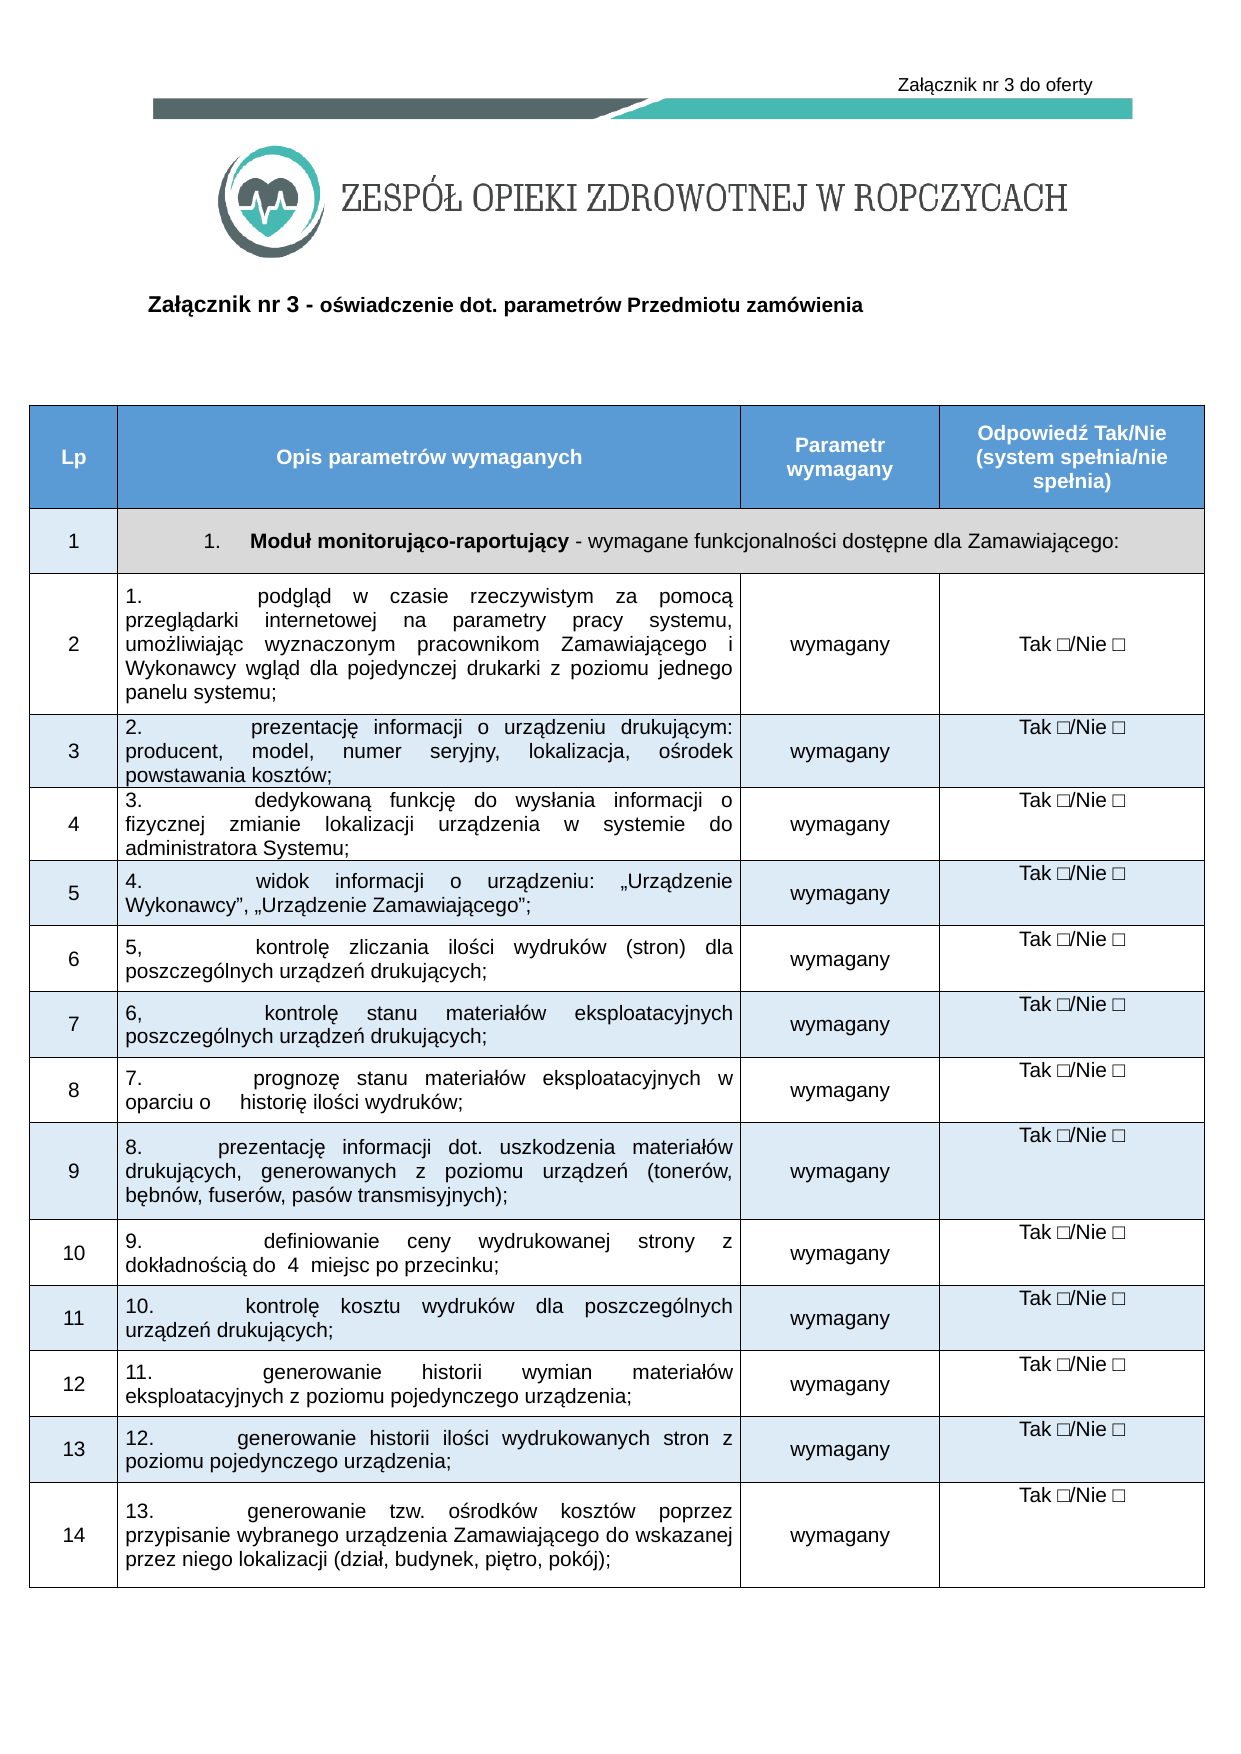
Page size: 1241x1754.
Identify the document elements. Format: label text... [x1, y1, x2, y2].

table_cell 1. podgląd w czasie rzeczywistym za pomocą przeglądarki internetowej na parametry pracy systemu, umożliwiając wyznaczonym pracownikom Zamawiającego i Wykonawcy wgląd dla pojedynczej drukarki z poziomu jednego panelu systemu; [118, 574, 740, 714]
table_cell 4 [30, 788, 117, 860]
table_cell 11. generowanie historii wymian materiałów eksploatacyjnych z poziomu pojedynczego urządzenia; [118, 1351, 740, 1416]
table_cell wymagany [741, 788, 939, 860]
text Załącznik nr 3 - oświadczenie dot. parametrów Przedmiotu zamówienia [148, 291, 1093, 317]
table_cell 9 [30, 1123, 117, 1219]
table_cell 6, kontrolę stanu materiałów eksploatacyjnych poszczególnych urządzeń drukujących; [118, 992, 740, 1057]
table_cell Tak □/Nie □ [940, 1286, 1204, 1350]
table_cell 3 [30, 715, 117, 787]
table_cell Tak □/Nie □ [940, 715, 1204, 787]
table_cell 12. generowanie historii ilości wydrukowanych stron z poziomu pojedynczego urządzenia; [118, 1417, 740, 1482]
table_cell Tak □/Nie □ [940, 1483, 1204, 1587]
table_cell 5, kontrolę zliczania ilości wydruków (stron) dla poszczególnych urządzeń drukujących; [118, 926, 740, 991]
table_cell wymagany [741, 1483, 939, 1587]
table_cell 2. prezentację informacji o urządzeniu drukującym: producent, model, numer seryjny, lokalizacja, ośrodek powstawania kosztów; [118, 715, 740, 787]
table_cell 9. definiowanie ceny wydrukowanej strony z dokładnością do 4 miejsc po przecinku; [118, 1220, 740, 1285]
table_header Odpowiedź Tak/Nie (system spełnia/nie spełnia) [940, 406, 1204, 508]
table_cell 7 [30, 992, 117, 1057]
table_cell Tak □/Nie □ [940, 861, 1204, 925]
table_cell Tak □/Nie □ [940, 1123, 1204, 1219]
table_cell wymagany [741, 1286, 939, 1350]
table_cell Tak □/Nie □ [940, 788, 1204, 860]
table_cell 13 [30, 1417, 117, 1482]
table_cell 1 [30, 509, 117, 573]
table_cell Tak □/Nie □ [940, 1058, 1204, 1122]
table_cell 11 [30, 1286, 117, 1350]
table_cell wymagany [741, 715, 939, 787]
table_cell Tak □/Nie □ [940, 926, 1204, 991]
table_cell 13. generowanie tzw. ośrodków kosztów poprzez przypisanie wybranego urządzenia Zamawiającego do wskazanej przez niego lokalizacji (dział, budynek, piętro, pokój); [118, 1483, 740, 1587]
table_cell 10. kontrolę kosztu wydruków dla poszczególnych urządzeń drukujących; [118, 1286, 740, 1350]
table_cell 10 [30, 1220, 117, 1285]
table_cell 4. widok informacji o urządzeniu: „Urządzenie Wykonawcy”, „Urządzenie Zamawiającego”; [118, 861, 740, 925]
table_cell 8. prezentację informacji dot. uszkodzenia materiałów drukujących, generowanych z poziomu urządzeń (tonerów, bębnów, fuserów, pasów transmisyjnych); [118, 1123, 740, 1219]
table_cell Tak □/Nie □ [940, 1417, 1204, 1482]
table_cell Tak □/Nie □ [940, 1220, 1204, 1285]
table_cell Tak □/Nie □ [940, 574, 1204, 714]
picture [147, 95, 1134, 263]
table_cell 14 [30, 1483, 117, 1587]
table_cell 8 [30, 1058, 117, 1122]
table_cell 7. prognozę stanu materiałów eksploatacyjnych w oparciu o historię ilości wydruków; [118, 1058, 740, 1122]
table_header Opis parametrów wymaganych [118, 406, 740, 508]
table_cell Tak □/Nie □ [940, 992, 1204, 1057]
table_cell wymagany [741, 1351, 939, 1416]
table_cell wymagany [741, 926, 939, 991]
table_cell wymagany [741, 1058, 939, 1122]
table_cell 5 [30, 861, 117, 925]
table_cell 2 [30, 574, 117, 714]
table_cell wymagany [741, 992, 939, 1057]
table_header Parametr wymagany [741, 406, 939, 508]
table_cell 1. Moduł monitorująco-raportujący - wymagane funkcjonalności dostępne dla Zamawiającego: [118, 509, 1204, 573]
table_cell 6 [30, 926, 117, 991]
table_cell Tak □/Nie □ [940, 1351, 1204, 1416]
table_cell wymagany [741, 574, 939, 714]
table_cell wymagany [741, 1220, 939, 1285]
table_header Lp [30, 406, 117, 508]
table_cell 12 [30, 1351, 117, 1416]
table_cell wymagany [741, 1123, 939, 1219]
table_cell 3. dedykowaną funkcję do wysłania informacji o fizycznej zmianie lokalizacji urządzenia w systemie do administratora Systemu; [118, 788, 740, 860]
table_cell wymagany [741, 1417, 939, 1482]
table_cell wymagany [741, 861, 939, 925]
